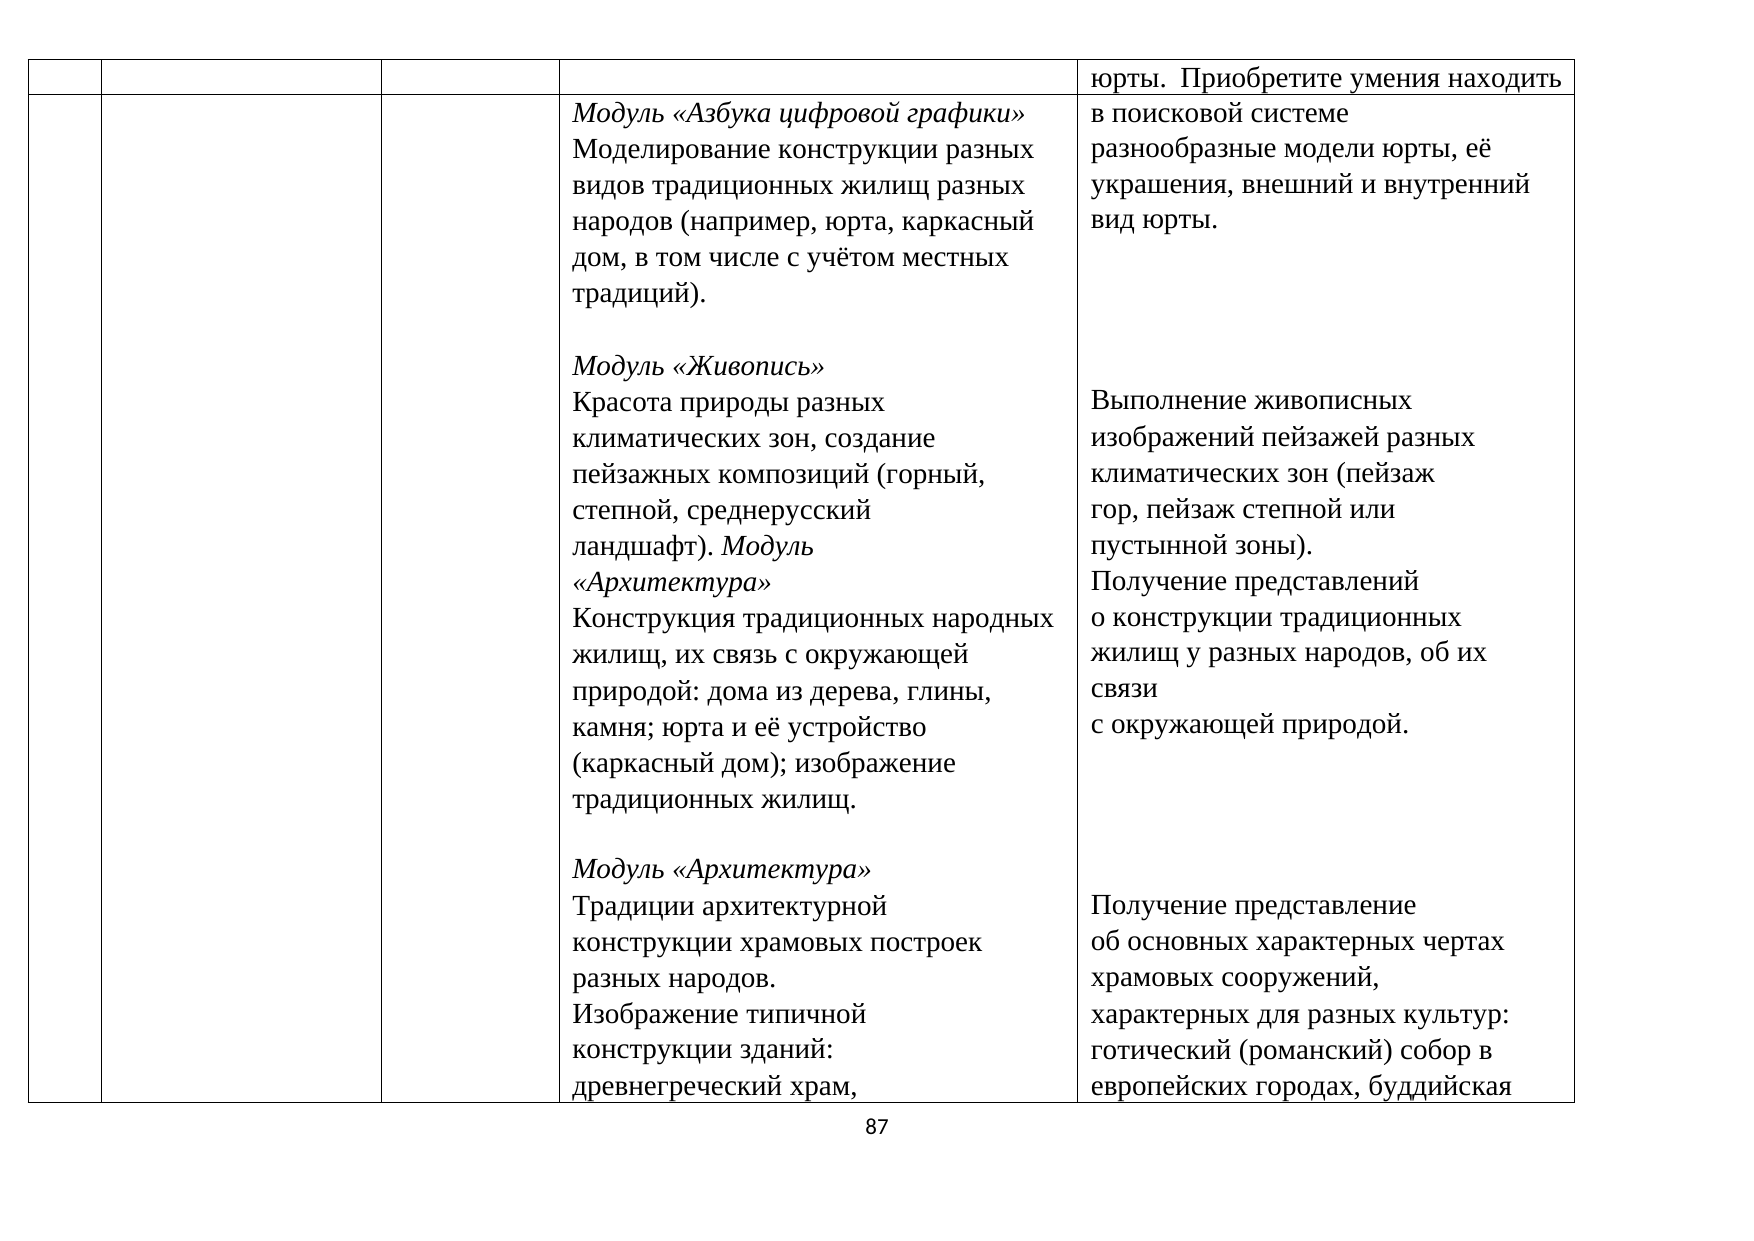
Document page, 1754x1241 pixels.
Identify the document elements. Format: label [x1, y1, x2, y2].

table_header [560, 60, 1077, 94]
table_cell [29, 95, 101, 1102]
table_header [382, 60, 559, 94]
table_header [1078, 60, 1574, 94]
table_cell [102, 95, 381, 1102]
table_cell [382, 95, 559, 1102]
table_cell [1078, 95, 1574, 1102]
table_cell [560, 95, 1077, 1102]
table_header [29, 60, 101, 94]
table_header [102, 60, 381, 94]
